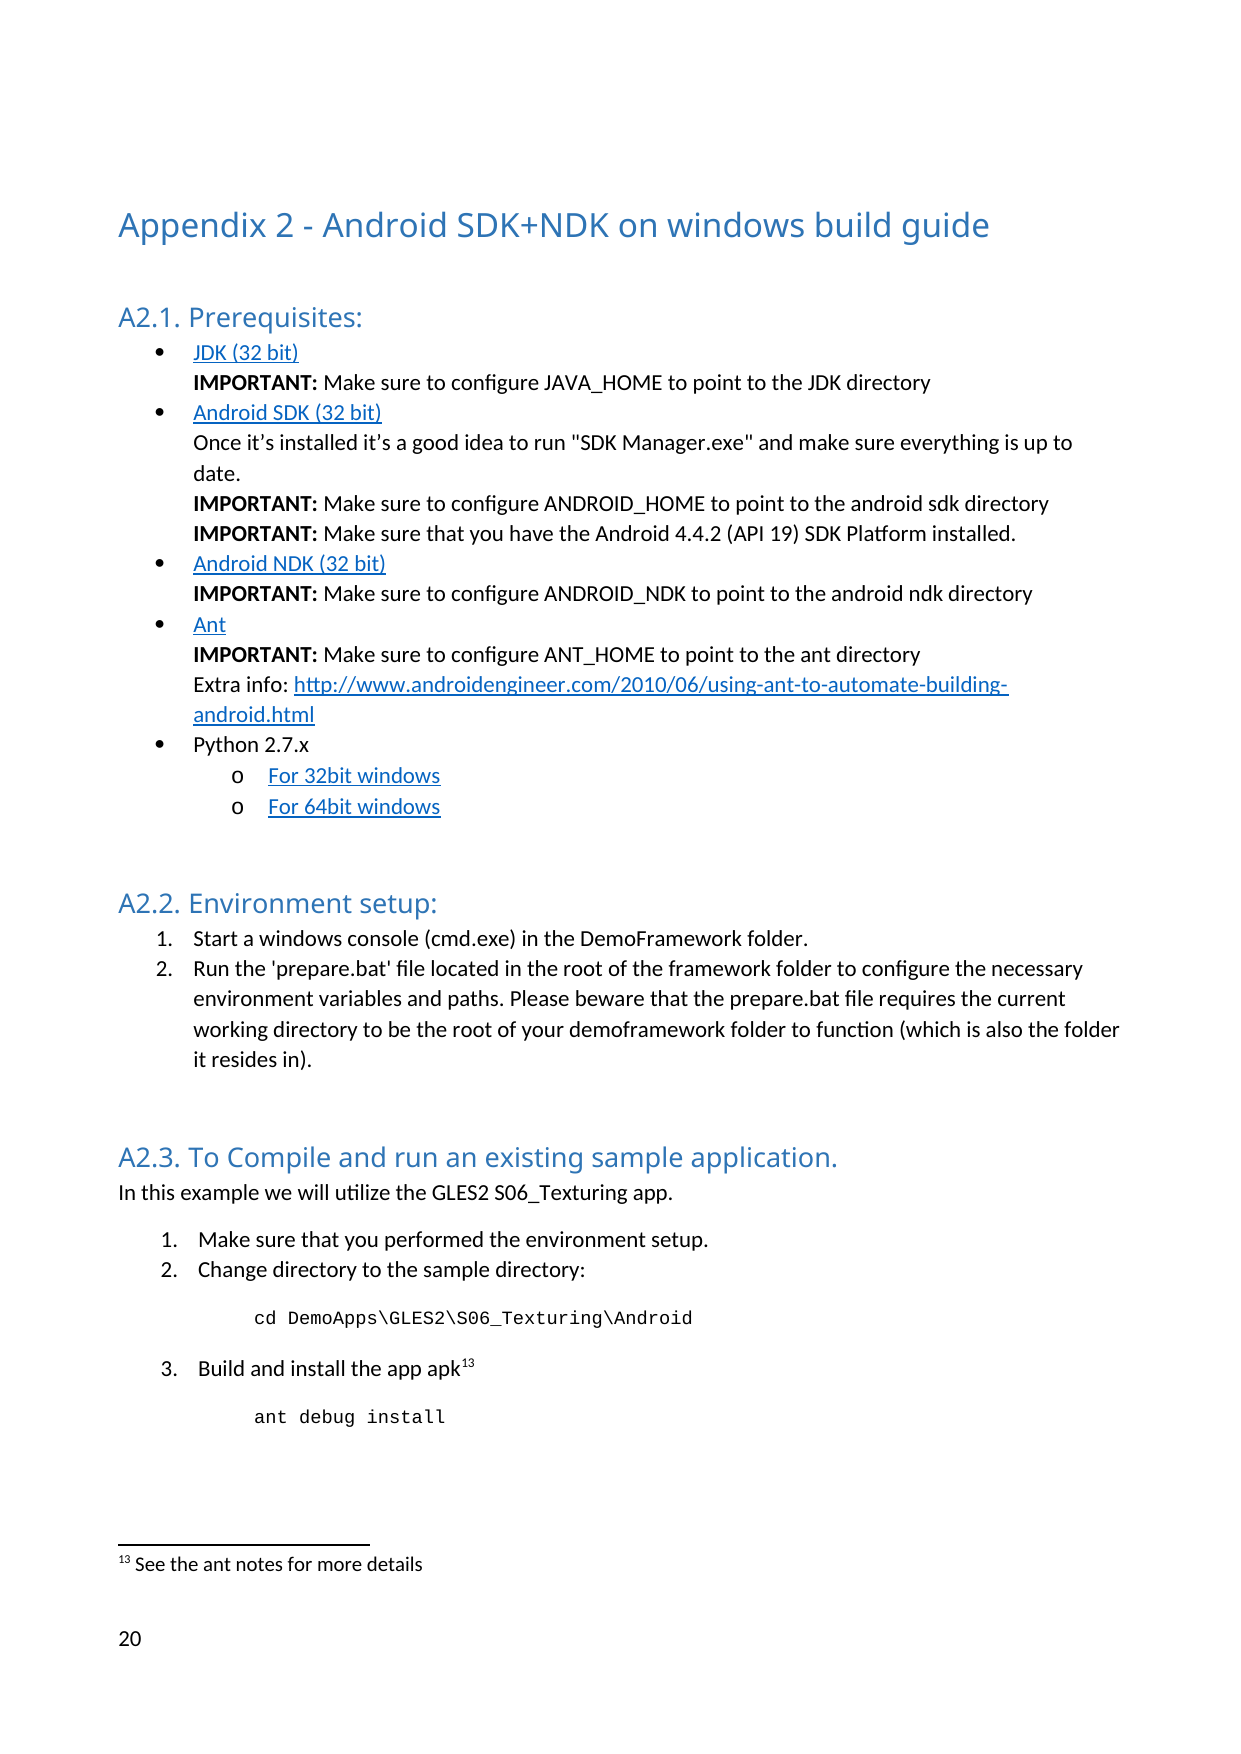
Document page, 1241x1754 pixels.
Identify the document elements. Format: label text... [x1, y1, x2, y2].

list Run the 'prepare.bat' file located in the root of the framework folder to configure the necessary environment variables and paths. Please beware that the prepare.bat file requires the current working directory to be the root of your demoframework folder to function (which is also the folder it resides in). [156, 954, 1122, 1073]
list IMPORTANT: Make sure that you have the Android 4.4.2 (API 19) SDK Platform installed. [193, 519, 1122, 547]
list IMPORTANT: Make sure to configure ANDROID_HOME to point to the android sdk directory [193, 489, 1122, 517]
text Android SDK+NDK on windows build guide [118, 202, 1122, 248]
list JDK (32 bit) [156, 338, 1122, 366]
list Python 2.7.x [156, 731, 1122, 758]
list For 64bit windows [231, 792, 1122, 821]
list Ant [156, 610, 1122, 638]
list Build and install the app apk [160, 1354, 1122, 1382]
list cd DemoApps\GLES2\S06_Texturing\Android [198, 1309, 1122, 1330]
list Android NDK (32 bit) [156, 549, 1122, 577]
text Environment setup: [118, 884, 1122, 921]
list IMPORTANT: Make sure to configure ANT_HOME to point to the ant directory [193, 640, 1122, 668]
list Once it’s installed it’s a good idea to run "SDK Manager.exe" and make sure everything is up to date. [193, 428, 1122, 487]
list Change directory to the sample directory: [160, 1256, 1122, 1283]
text To Compile and run an existing sample application. [118, 1139, 1122, 1176]
list Extra info: http://www.androidengineer.com/2010/06/using-ant-to-automate-building-android.html [193, 670, 1122, 728]
list IMPORTANT: Make sure to configure JAVA_HOME to point to the JDK directory [193, 368, 1122, 396]
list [160, 1225, 1122, 1253]
list IMPORTANT: Make sure to configure ANDROID_NDK to point to the android ndk directory [193, 579, 1122, 607]
list ant debug install [198, 1408, 1122, 1429]
text Prerequisites: [118, 298, 1122, 335]
list Android SDK (32 bit) [156, 398, 1122, 426]
text In this example we will utilize the GLES2 S06_Texturing app. [118, 1178, 1122, 1206]
list Start a windows console (cmd.exe) in the DemoFramework folder. [156, 924, 1122, 952]
list For 32bit windows [231, 761, 1122, 790]
